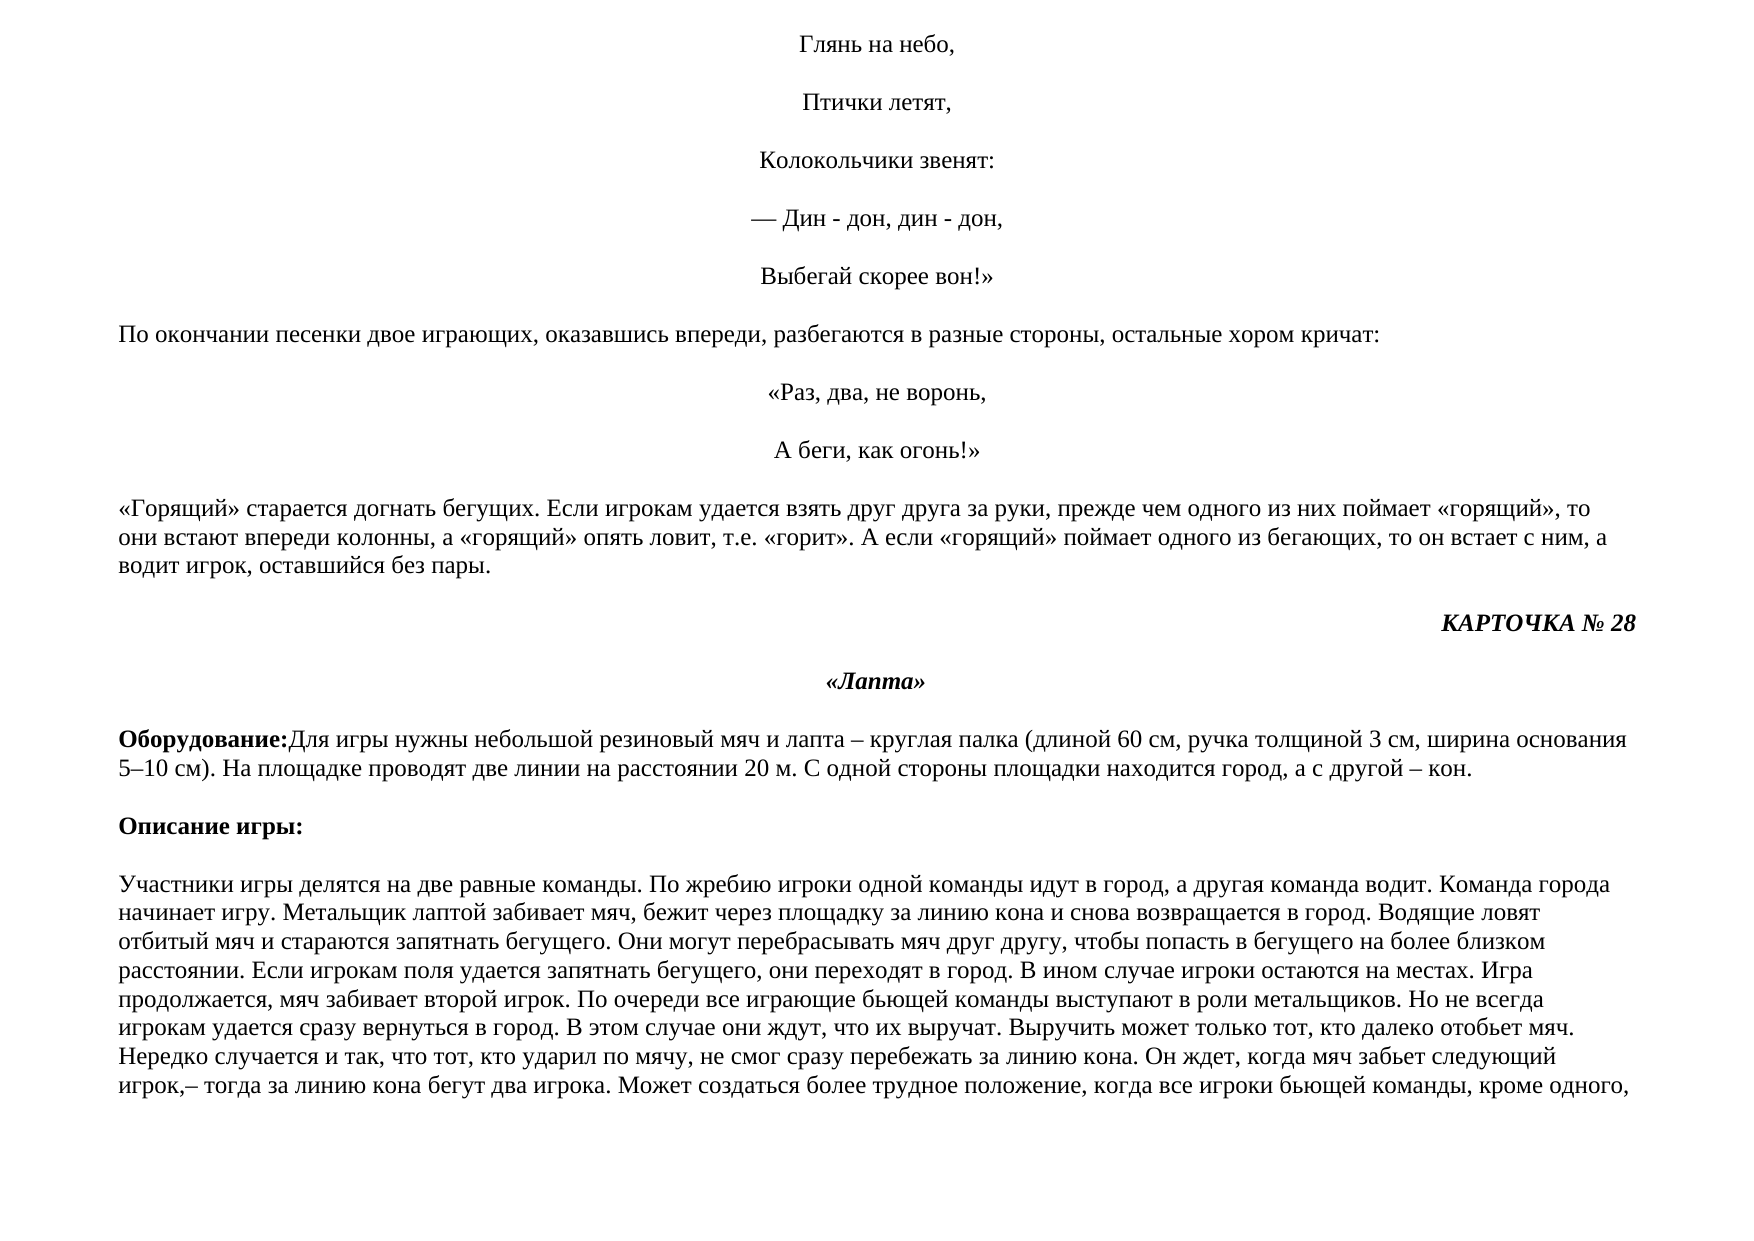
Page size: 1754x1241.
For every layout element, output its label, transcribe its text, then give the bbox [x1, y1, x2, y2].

text Выбегай скорее вон!» [118, 261, 1636, 290]
text А беги, как огонь!» [118, 435, 1636, 464]
text «Лапта» [118, 666, 1636, 695]
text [118, 869, 1636, 1099]
text Глянь на небо, [118, 29, 1636, 58]
text «Горящий» старается догнать бегущих. Если игрокам удается взять друг друга за руки, прежде чем одного из них поймает «горящий», то они встают впереди колонны, а «горящий» опять ловит, т.е. «горит». А если «горящий» поймает одного из бегающих, то он встает с ним, а водит игрок, оставшийся без пары. [118, 493, 1636, 579]
text Описание игры: [118, 811, 1636, 839]
text «Раз, два, не воронь, [118, 377, 1636, 406]
text КАРТОЧКА № 28 [118, 608, 1636, 637]
text Оборудование:Для игры нужны небольшой резиновый мяч и лапта – круглая палка (длиной 60 см, ручка толщиной 3 см, ширина основания 5–10 см). На площадке проводят две линии на расстоянии 20 м. С одной стороны площадки находится город, а с другой – кон. [118, 724, 1636, 782]
text По окончании песенки двое играющих, оказавшись впереди, разбегаются в разные стороны, остальные хором кричат: [118, 319, 1636, 348]
text Колокольчики звенят: [118, 145, 1636, 174]
text — Дин - дон, дин - дон, [118, 203, 1636, 232]
text Птички летят, [118, 87, 1636, 116]
